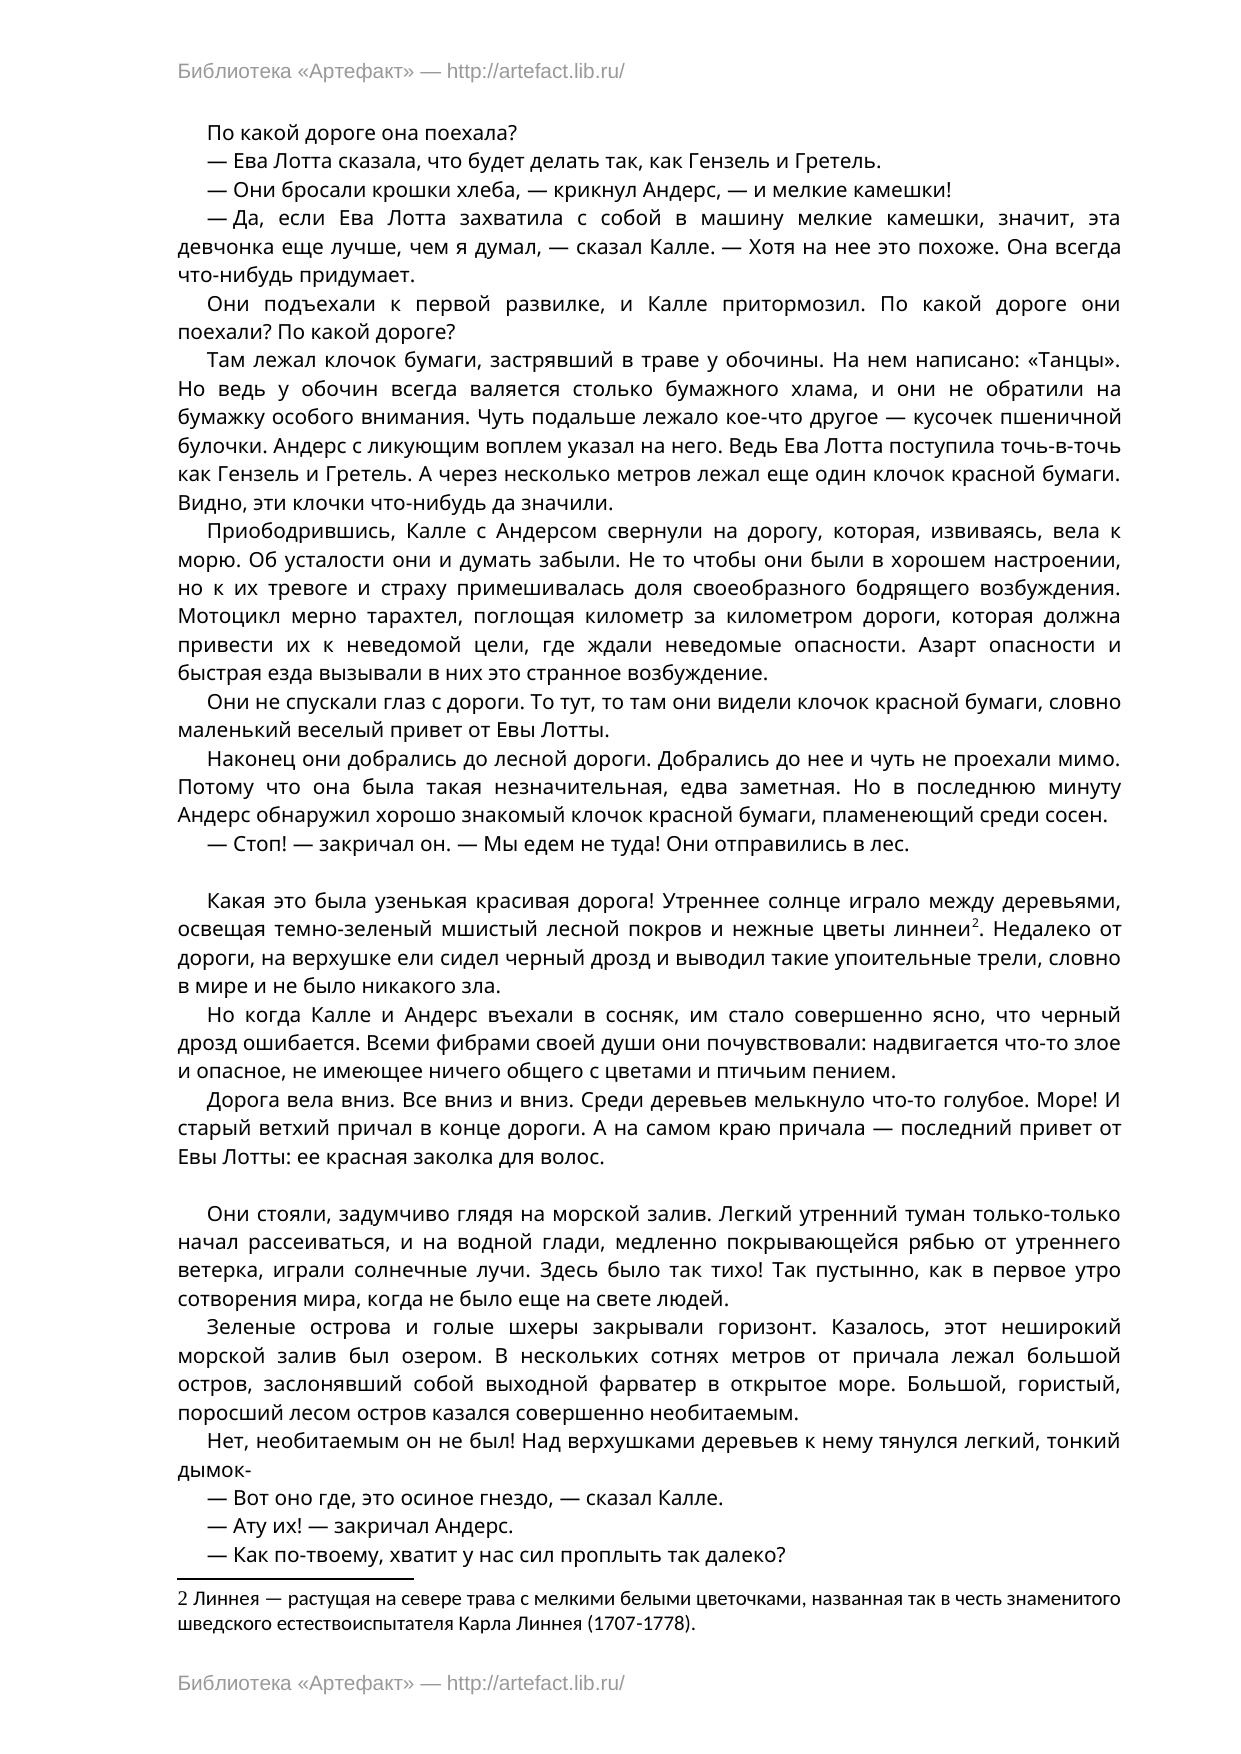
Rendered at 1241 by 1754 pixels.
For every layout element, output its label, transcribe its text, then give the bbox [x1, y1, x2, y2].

text — Да, если Ева Лотта захватила с собой в машину мелкие камешки, значит, эта девчонка еще лучше, чем я думал, — сказал Калле. — Хотя на нее это похоже. Она всегда что-нибудь придумает. [177, 203, 1122, 289]
text Они не спускали глаз с дороги. То тут, то там они видели клочок красной бумаги, словно маленький веселый привет от Евы Лотты. [177, 687, 1122, 744]
text — Они бросали крошки хлеба, — крикнул Андерс, — и мелкие камешки! [177, 175, 1122, 203]
text Дорога вела вниз. Все вниз и вниз. Среди деревьев мелькнуло что-то голубое. Море! И старый ветхий причал в конце дороги. А на самом краю причала — последний привет от Евы Лотты: ее красная заколка для волос. [177, 1085, 1122, 1170]
text По какой дороге она поехала? [177, 118, 1122, 147]
text Приободрившись, Калле с Андерсом свернули на дорогу, которая, извиваясь, вела к морю. Об усталости они и думать забыли. Не то чтобы они были в хорошем настроении, но к их тревоге и страху примешивалась доля своеобразного бодрящего возбуждения. Мотоцикл мерно тарахтел, поглощая километр за километром дороги, которая должна привести их к неведомой цели, где ждали неведомые опасности. Азарт опасности и быстрая езда вызывали в них это странное возбуждение. [177, 516, 1122, 687]
text — Как по-твоему, хватит у нас сил проплыть так далеко? [177, 1540, 1122, 1568]
text Там лежал клочок бумаги, застрявший в траве у обочины. На нем написано: «Танцы». Но ведь у обочин всегда валяется столько бумажного хлама, и они не обратили на бумажку особого внимания. Чуть подальше лежало кое-что другое — кусочек пшеничной булочки. Андерс с ликующим воплем указал на него. Ведь Ева Лотта поступила точь-в-точь как Гензель и Гретель. А через несколько метров лежал еще один клочок красной бумаги. Видно, эти клочки что-нибудь да значили. [177, 346, 1122, 516]
text — Стоп! — закричал он. — Мы едем не туда! Они отправились в лес. [177, 829, 1122, 857]
text Они стояли, задумчиво глядя на морской залив. Легкий утренний туман только-только начал рассеиваться, и на водной глади, медленно покрывающейся рябью от утреннего ветерка, играли солнечные лучи. Здесь было так тихо! Так пустынно, как в первое утро сотворения мира, когда не было еще на свете людей. [177, 1199, 1122, 1312]
text Какая это была узенькая красивая дорога! Утреннее солнце играло между деревьями, освещая темно-зеленый мшистый лесной покров и нежные цветы линнеи. Недалеко от дороги, на верхушке ели сидел черный дрозд и выводил такие упоительные трели, словно в мире и не было никакого зла. [177, 886, 1122, 1000]
text — Ева Лотта сказала, что будет делать так, как Гензель и Гретель. [177, 147, 1122, 175]
text Но когда Калле и Андерс въехали в сосняк, им стало совершенно ясно, что черный дрозд ошибается. Всеми фибрами своей души они почувствовали: надвигается что-то злое и опасное, не имеющее ничего общего с цветами и птичьим пением. [177, 1000, 1122, 1085]
text — Ату их! — закричал Андерс. [177, 1512, 1122, 1540]
text — Вот оно где, это осиное гнездо, — сказал Калле. [177, 1483, 1122, 1512]
text Они подъехали к первой развилке, и Калле притормозил. По какой дороге они поехали? По какой дороге? [177, 289, 1122, 346]
text Зеленые острова и голые шхеры закрывали горизонт. Казалось, этот неширокий морской залив был озером. В нескольких сотнях метров от причала лежал большой остров, заслонявший собой выходной фарватер в открытое море. Большой, гористый, поросший лесом остров казался совершенно необитаемым. [177, 1312, 1122, 1426]
text Наконец они добрались до лесной дороги. Добрались до нее и чуть не проехали мимо. Потому что она была такая незначительная, едва заметная. Но в последнюю минуту Андерс обнаружил хорошо знакомый клочок красной бумаги, пламенеющий среди сосен. [177, 744, 1122, 829]
text Нет, необитаемым он не был! Над верхушками деревьев к нему тянулся легкий, тонкий дымок- [177, 1426, 1122, 1483]
